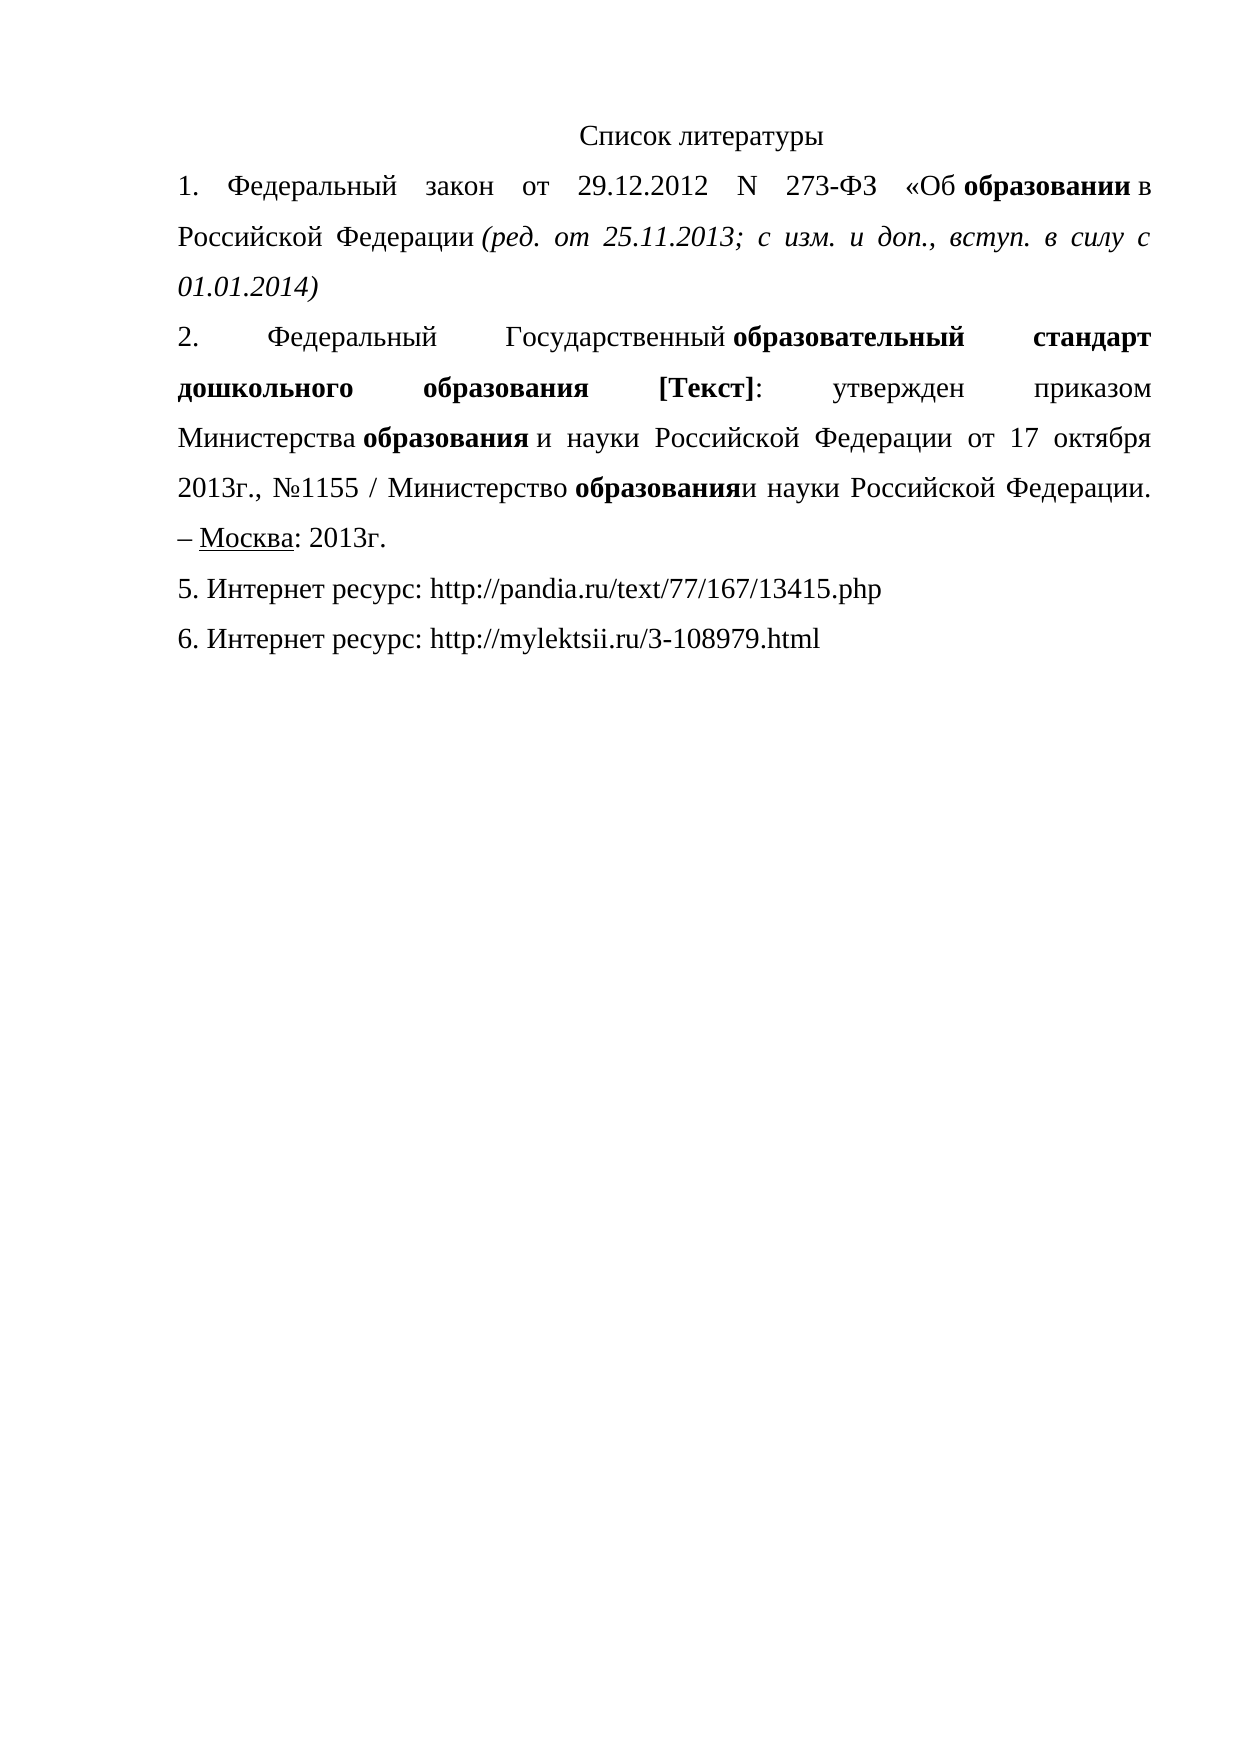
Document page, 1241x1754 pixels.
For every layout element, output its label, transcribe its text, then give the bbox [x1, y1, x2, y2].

text 6. Интернет ресурс: http://mylektsii.ru/3-108979.html [177, 621, 1152, 655]
text 2. Федеральный Государственный образовательный стандарт дошкольного образования [Текст]: утвержден приказом Министерства образования и науки Российской Федерации от 17 октября 2013г., №1155 / Министерство образованияи науки Российской Федерации. – Москва: 2013г. [177, 319, 1152, 554]
text 1. Федеральный закон от 29.12.2012 N 273-ФЗ «Об образовании в Российской Федерации (ред. от 25.11.2013; с изм. и доп., вступ. в силу с 01.01.2014) [177, 168, 1152, 303]
text Список литературы [177, 118, 1152, 152]
text 5. Интернет ресурс: http://pandia.ru/text/77/167/13415.php [177, 571, 1152, 604]
